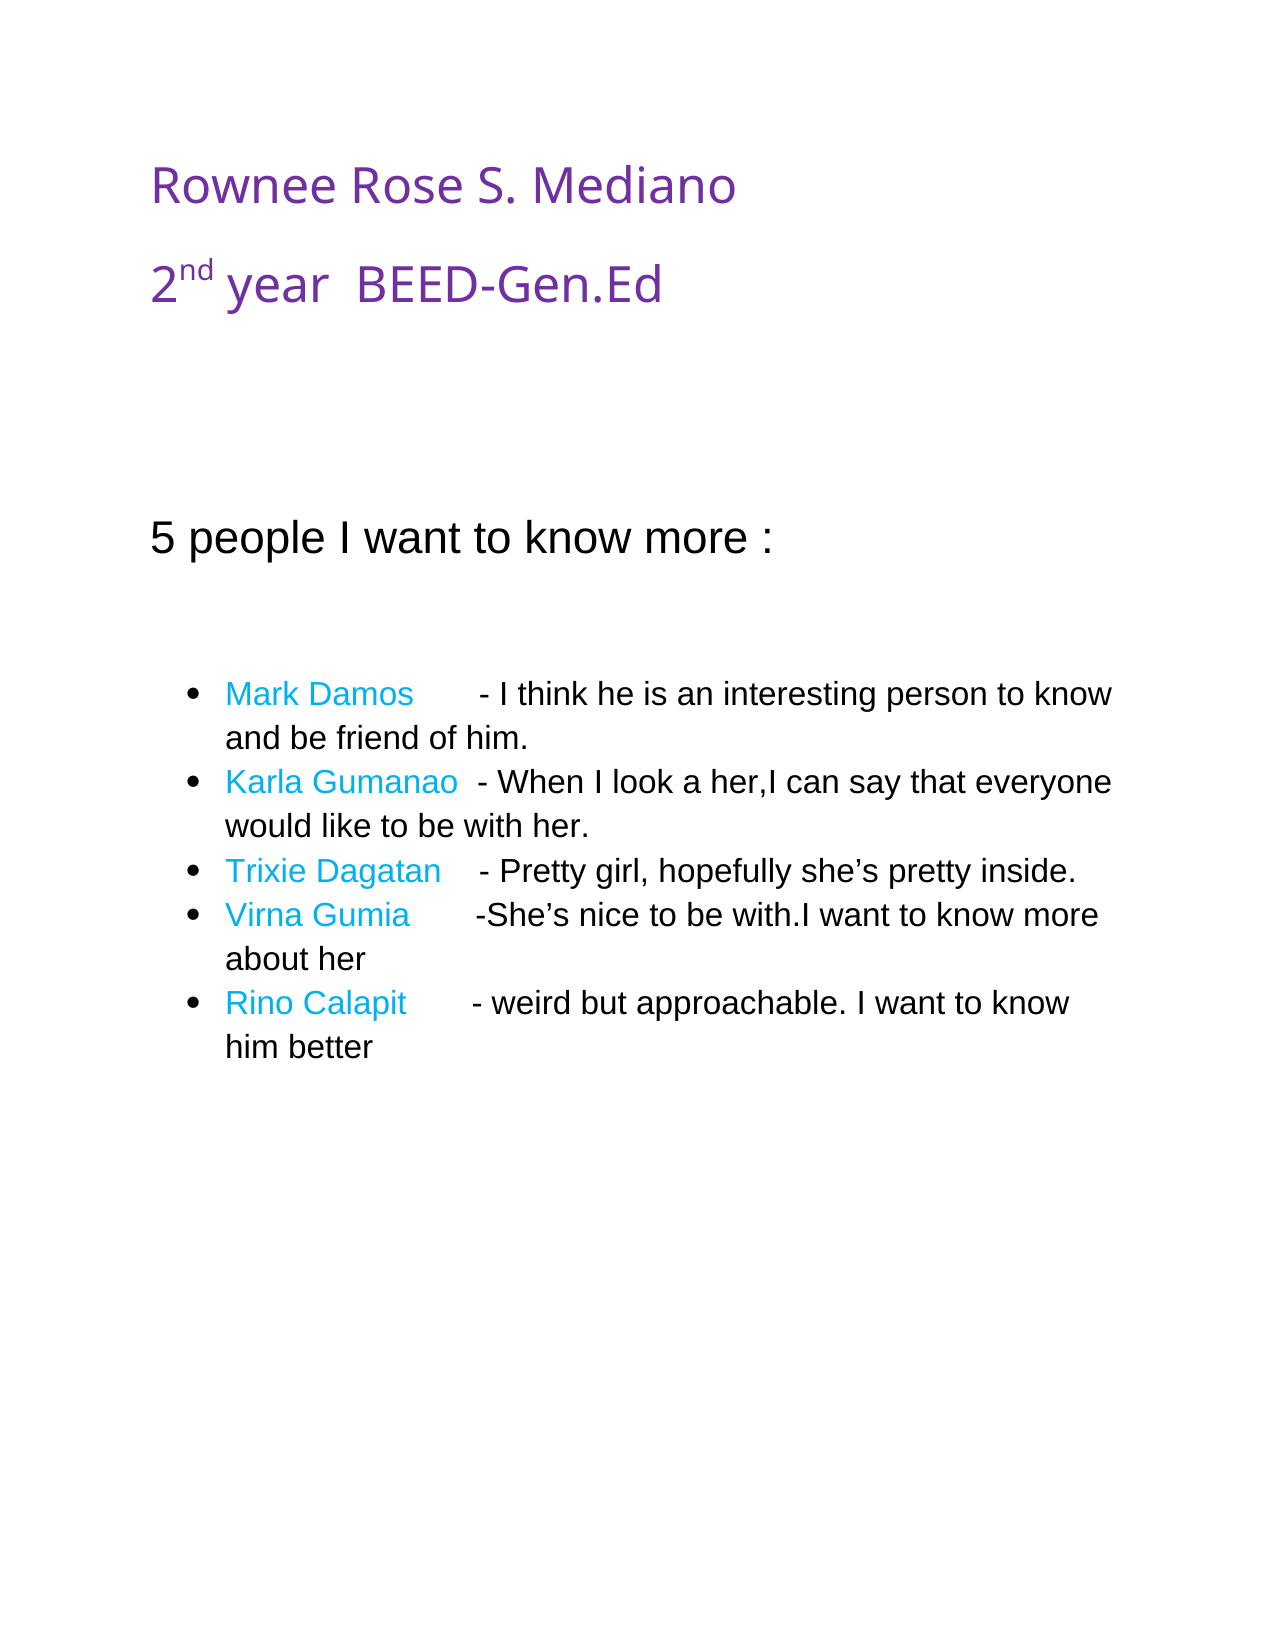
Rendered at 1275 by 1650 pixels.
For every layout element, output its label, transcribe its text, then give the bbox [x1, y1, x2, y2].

list Mark Damos - I think he is an interesting person to know and be friend of him. [187, 674, 1125, 756]
text 2nd year BEED-Gen.Ed [150, 249, 1125, 317]
text 5 people I want to know more : [150, 511, 1125, 564]
list Rino Calapit - weird but approachable. I want to know him better [187, 983, 1125, 1066]
list Virna Gumia -She’s nice to be with.I want to know more about her [187, 895, 1125, 978]
text Rownee Rose S. Mediano [150, 150, 1125, 218]
list Trixie Dagatan - Pretty girl, hopefully she’s pretty inside. [187, 851, 1125, 889]
list Karla Gumanao - When I look a her,I can say that everyone would like to be with her. [187, 762, 1125, 845]
